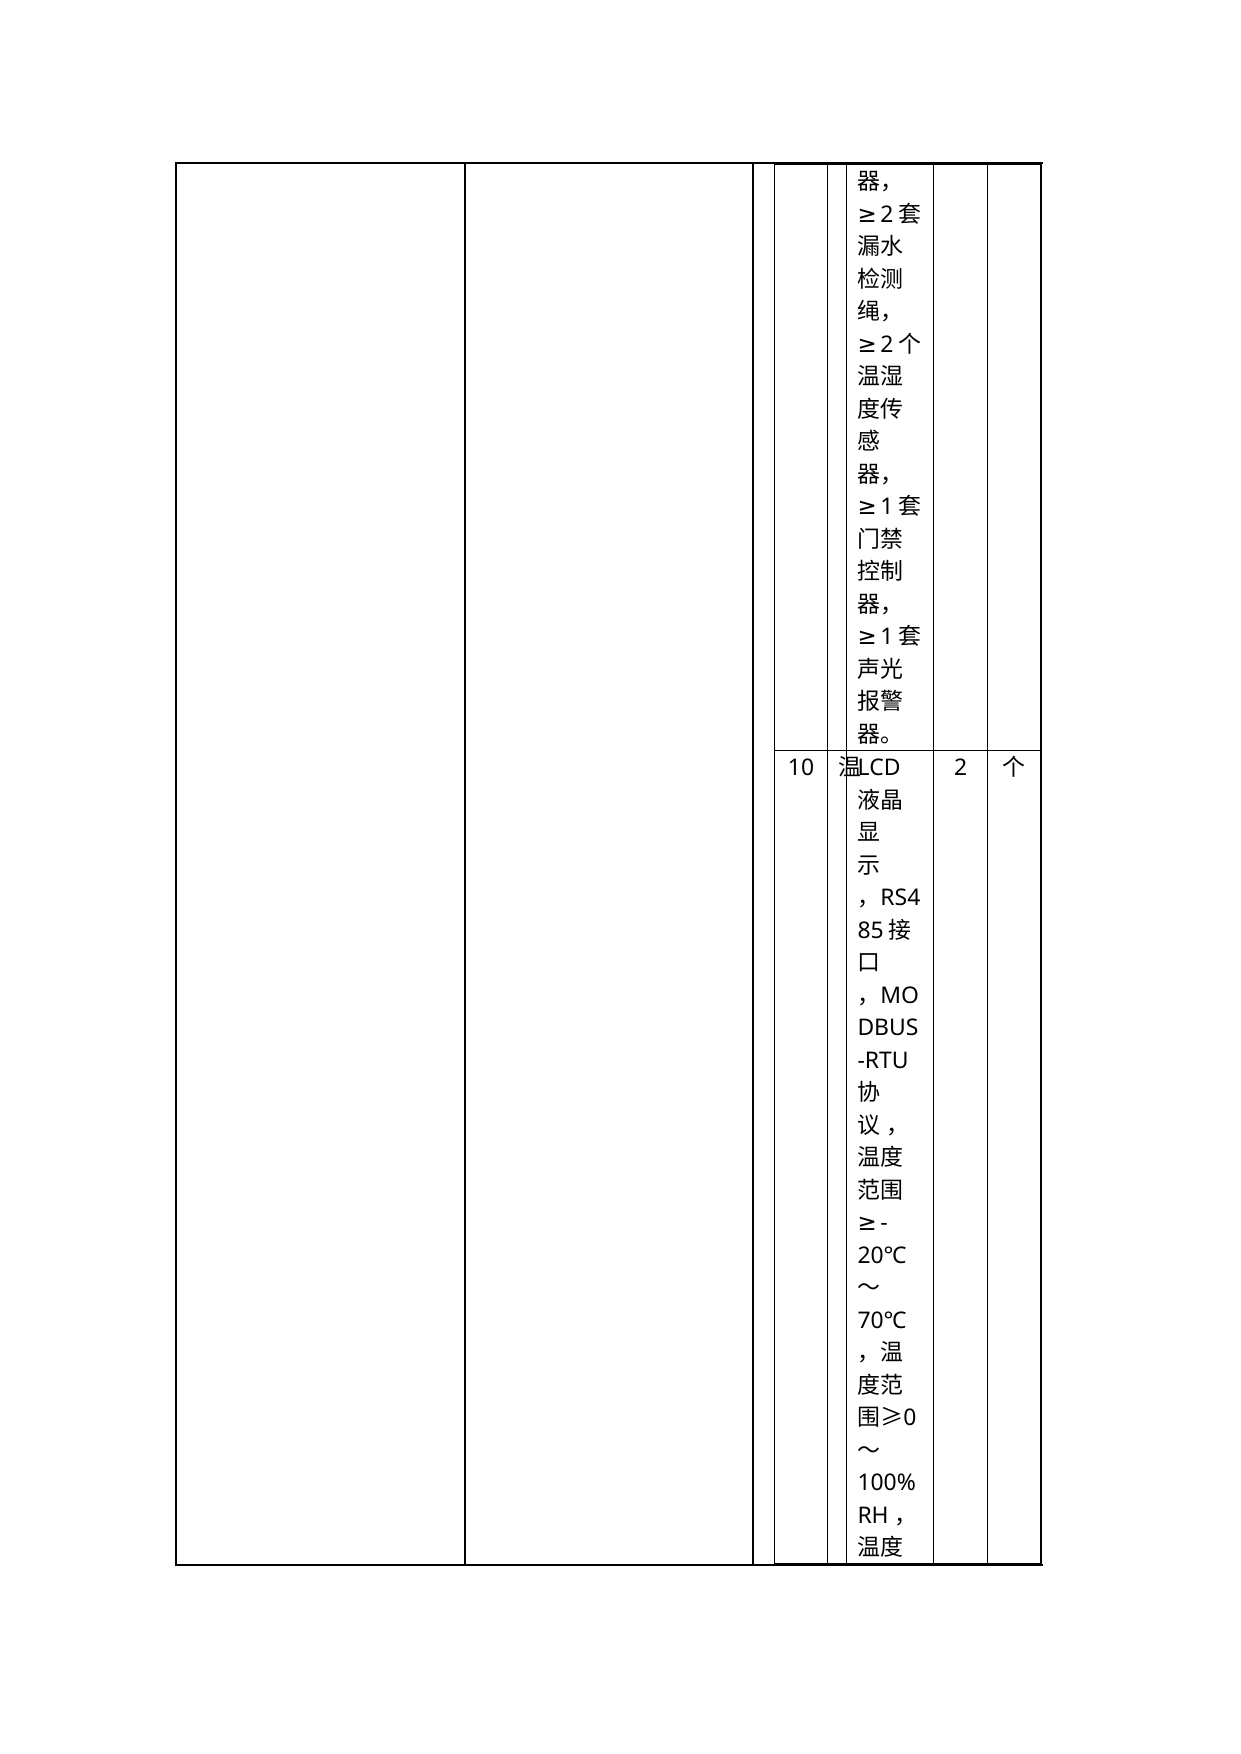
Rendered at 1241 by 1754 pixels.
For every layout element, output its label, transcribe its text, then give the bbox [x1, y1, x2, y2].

table_cell [847, 751, 933, 1563]
table_cell [828, 165, 846, 750]
table_cell [934, 751, 987, 1563]
table_cell [775, 165, 827, 750]
table_cell [828, 751, 846, 1563]
table_cell 1 [466, 164, 752, 1564]
table_cell [988, 165, 1040, 750]
table_cell [934, 165, 987, 750]
table_cell [775, 751, 827, 1563]
table_cell [754, 164, 774, 1564]
table_cell [847, 165, 933, 750]
table_cell [988, 751, 1040, 1563]
table_cell [177, 164, 464, 1564]
